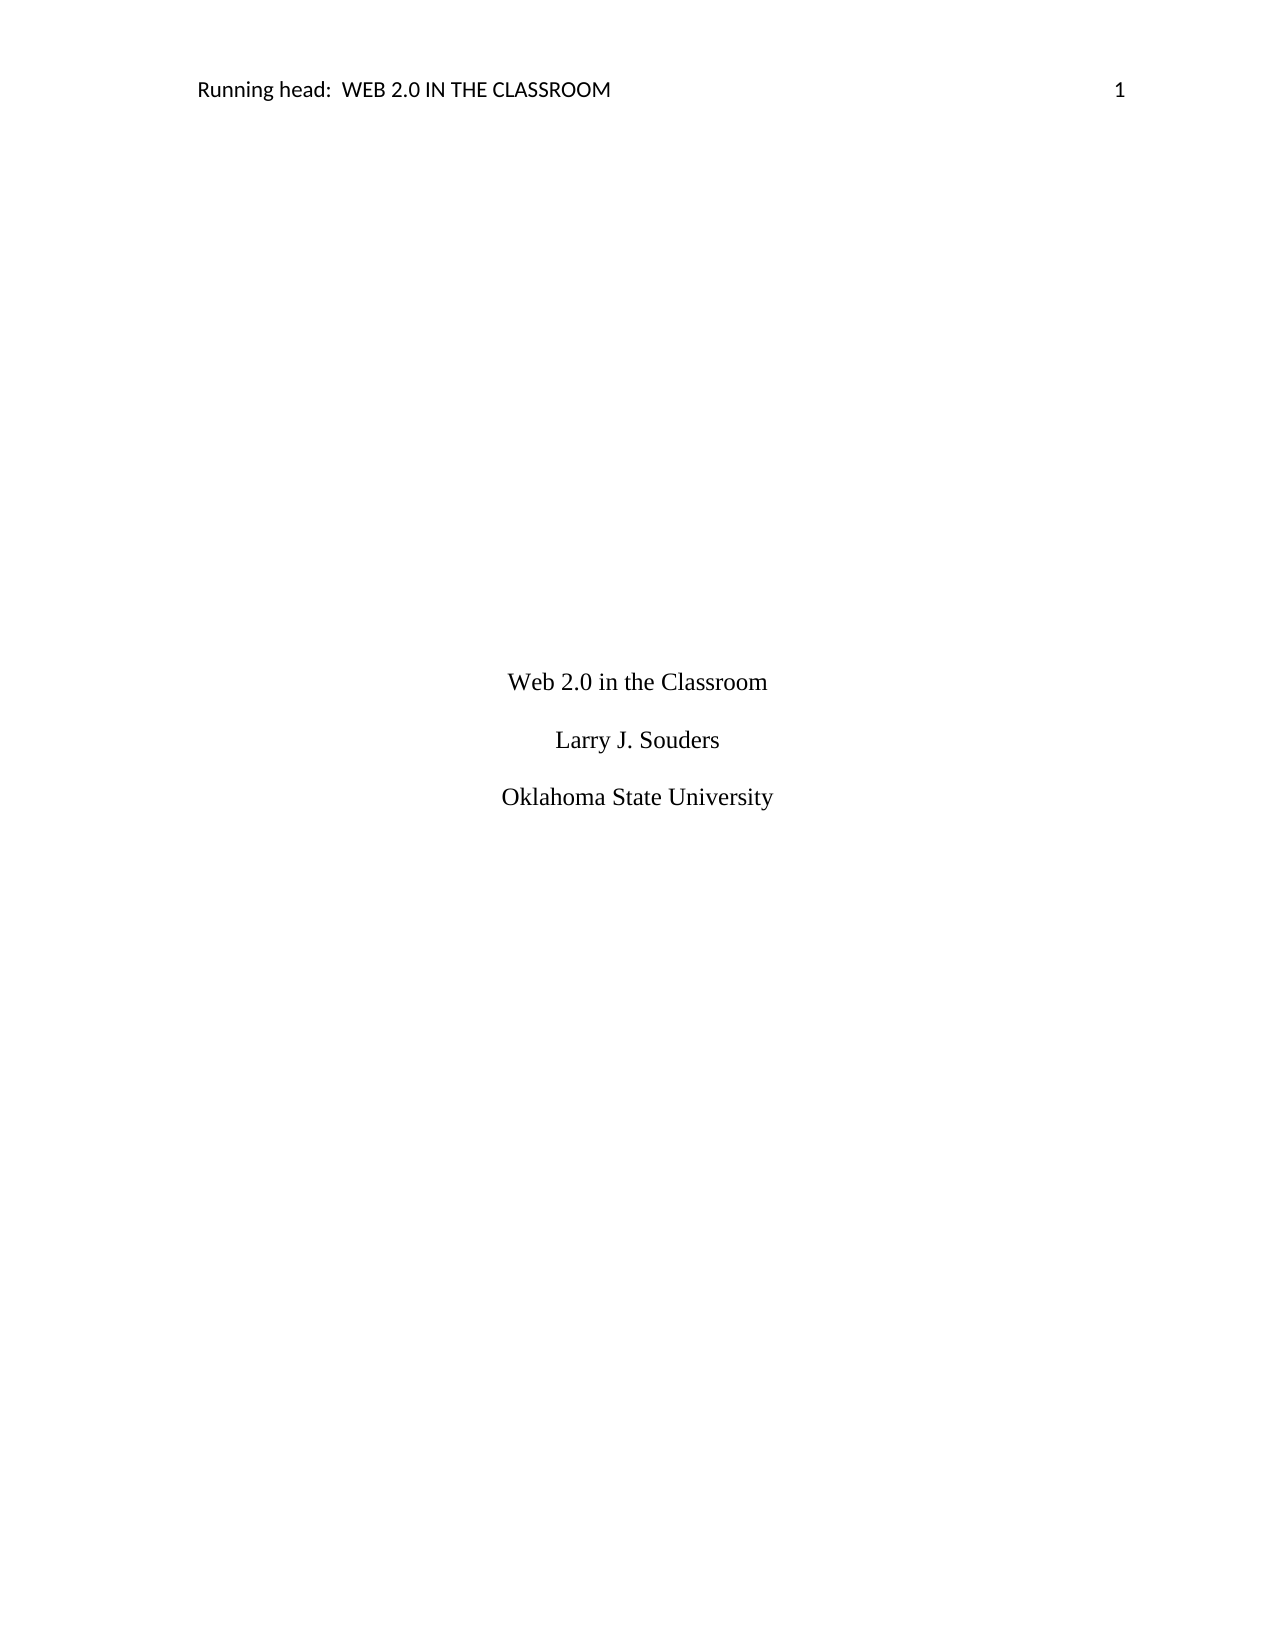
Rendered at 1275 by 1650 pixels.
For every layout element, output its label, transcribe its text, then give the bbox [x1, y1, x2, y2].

text Larry J. Souders [150, 725, 1125, 754]
text Web 2.0 in the Classroom [150, 667, 1125, 696]
text Oklahoma State University [150, 782, 1125, 811]
